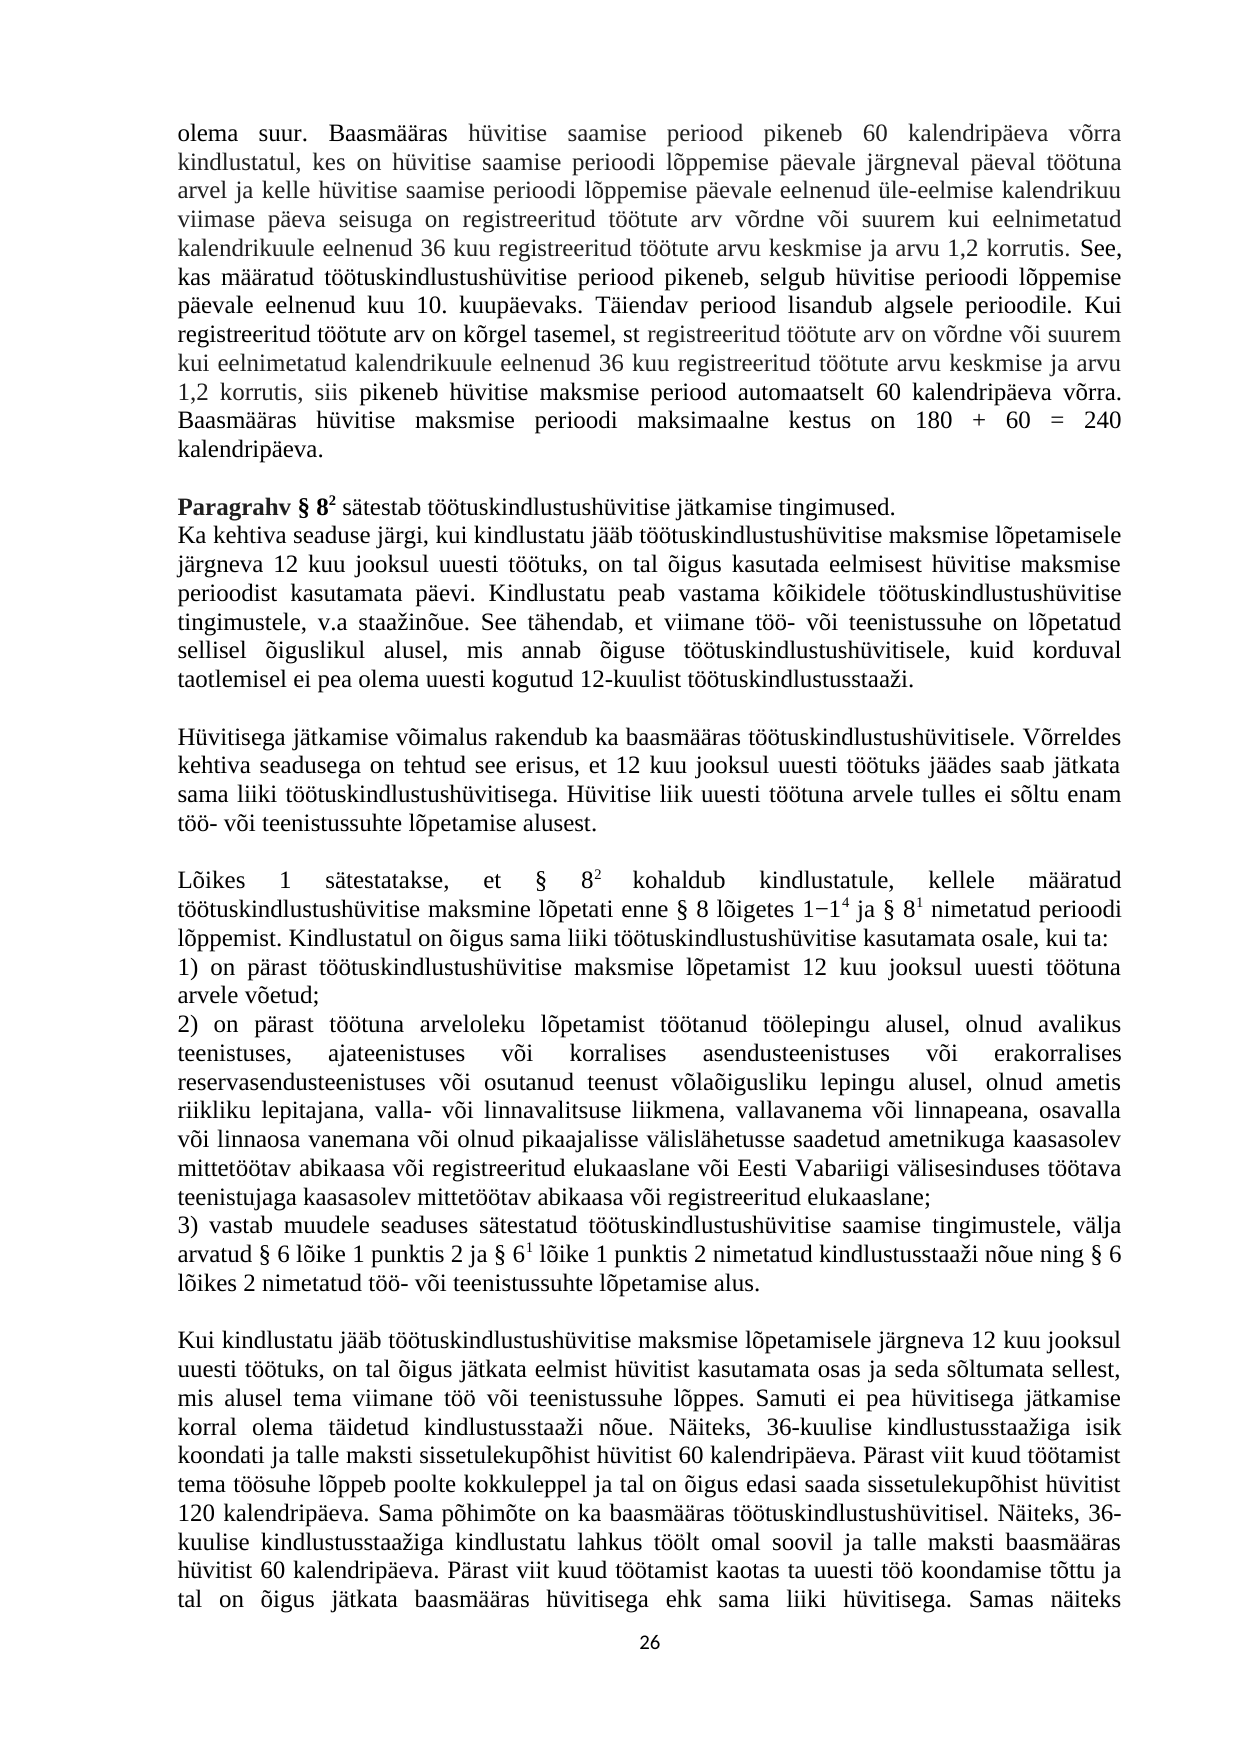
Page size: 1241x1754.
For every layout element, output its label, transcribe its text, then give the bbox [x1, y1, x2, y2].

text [177, 233, 1122, 348]
text Hüvitisega jätkamise võimalus rakendub ka baasmääras töötuskindlustushüvitisele. Võrreldes kehtiva seadusega on tehtud see erisus, et 12 kuu jooksul uuesti töötuks jäädes saab jätkata sama liiki töötuskindlustushüvitisega. Hüvitise liik uuesti töötuna arvele tulles ei sõltu enam töö- või teenistussuhte lõpetamise alusest. [177, 722, 1122, 837]
text 1) on pärast töötuskindlustushüvitise maksmise lõpetamist 12 kuu jooksul uuesti töötuna arvele võetud; [177, 952, 1122, 1009]
text 2) on pärast töötuna arveloleku lõpetamist töötanud töölepingu alusel, olnud avalikus teenistuses, ajateenistuses või korralises asendusteenistuses või erakorralises reservasendusteenistuses või osutanud teenust võlaõigusliku lepingu alusel, olnud ametis riikliku lepitajana, valla- või linnavalitsuse liikmena, vallavanema või linnapeana, osavalla või linnaosa vanemana või olnud pikaajalisse välislähetusse saadetud ametnikuga kaasasolev mittetöötav abikaasa või registreeritud elukaaslane või Eesti Vabariigi välisesinduses töötava teenistujaga kaasasolev mittetöötav abikaasa või registreeritud elukaaslane; [177, 1009, 1122, 1211]
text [177, 1326, 1122, 1613]
text Paragrahv § 82 sätestab töötuskindlustushüvitise jätkamise tingimused. [291, 492, 1122, 521]
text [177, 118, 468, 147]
text Lõikes 1 sätestatakse, et § 82 kohaldub kindlustatule, kellele määratud töötuskindlustushüvitise maksmine lõpetati enne § 8 lõigetes 1−14 ja § 81 nimetatud perioodi lõppemist. Kindlustatul on õigus sama liiki töötuskindlustushüvitise kasutamata osale, kui ta: [177, 866, 1122, 952]
text Ka kehtiva seaduse järgi, kui kindlustatu jääb töötuskindlustushüvitise maksmise lõpetamisele järgneva 12 kuu jooksul uuesti töötuks, on tal õigus kasutada eelmisest hüvitise maksmise perioodist kasutamata päevi. Kindlustatu peab vastama kõikidele töötuskindlustushüvitise tingimustele, v.a staažinõue. See tähendab, et viimane töö- või teenistussuhe on lõpetatud sellisel õiguslikul alusel, mis annab õiguse töötuskindlustushüvitisele, kuid korduval taotlemisel ei pea olema uuesti kogutud 12-kuulist töötuskindlustusstaaži. [177, 521, 1122, 693]
text 3) vastab muudele seaduses sätestatud töötuskindlustushüvitise saamise tingimustele, välja arvatud § 6 lõike 1 punktis 2 ja § 61 lõike 1 punktis 2 nimetatud kindlustusstaaži nõue ning § 6 lõikes 2 nimetatud töö- või teenistussuhte lõpetamise alus. [177, 1211, 1122, 1297]
